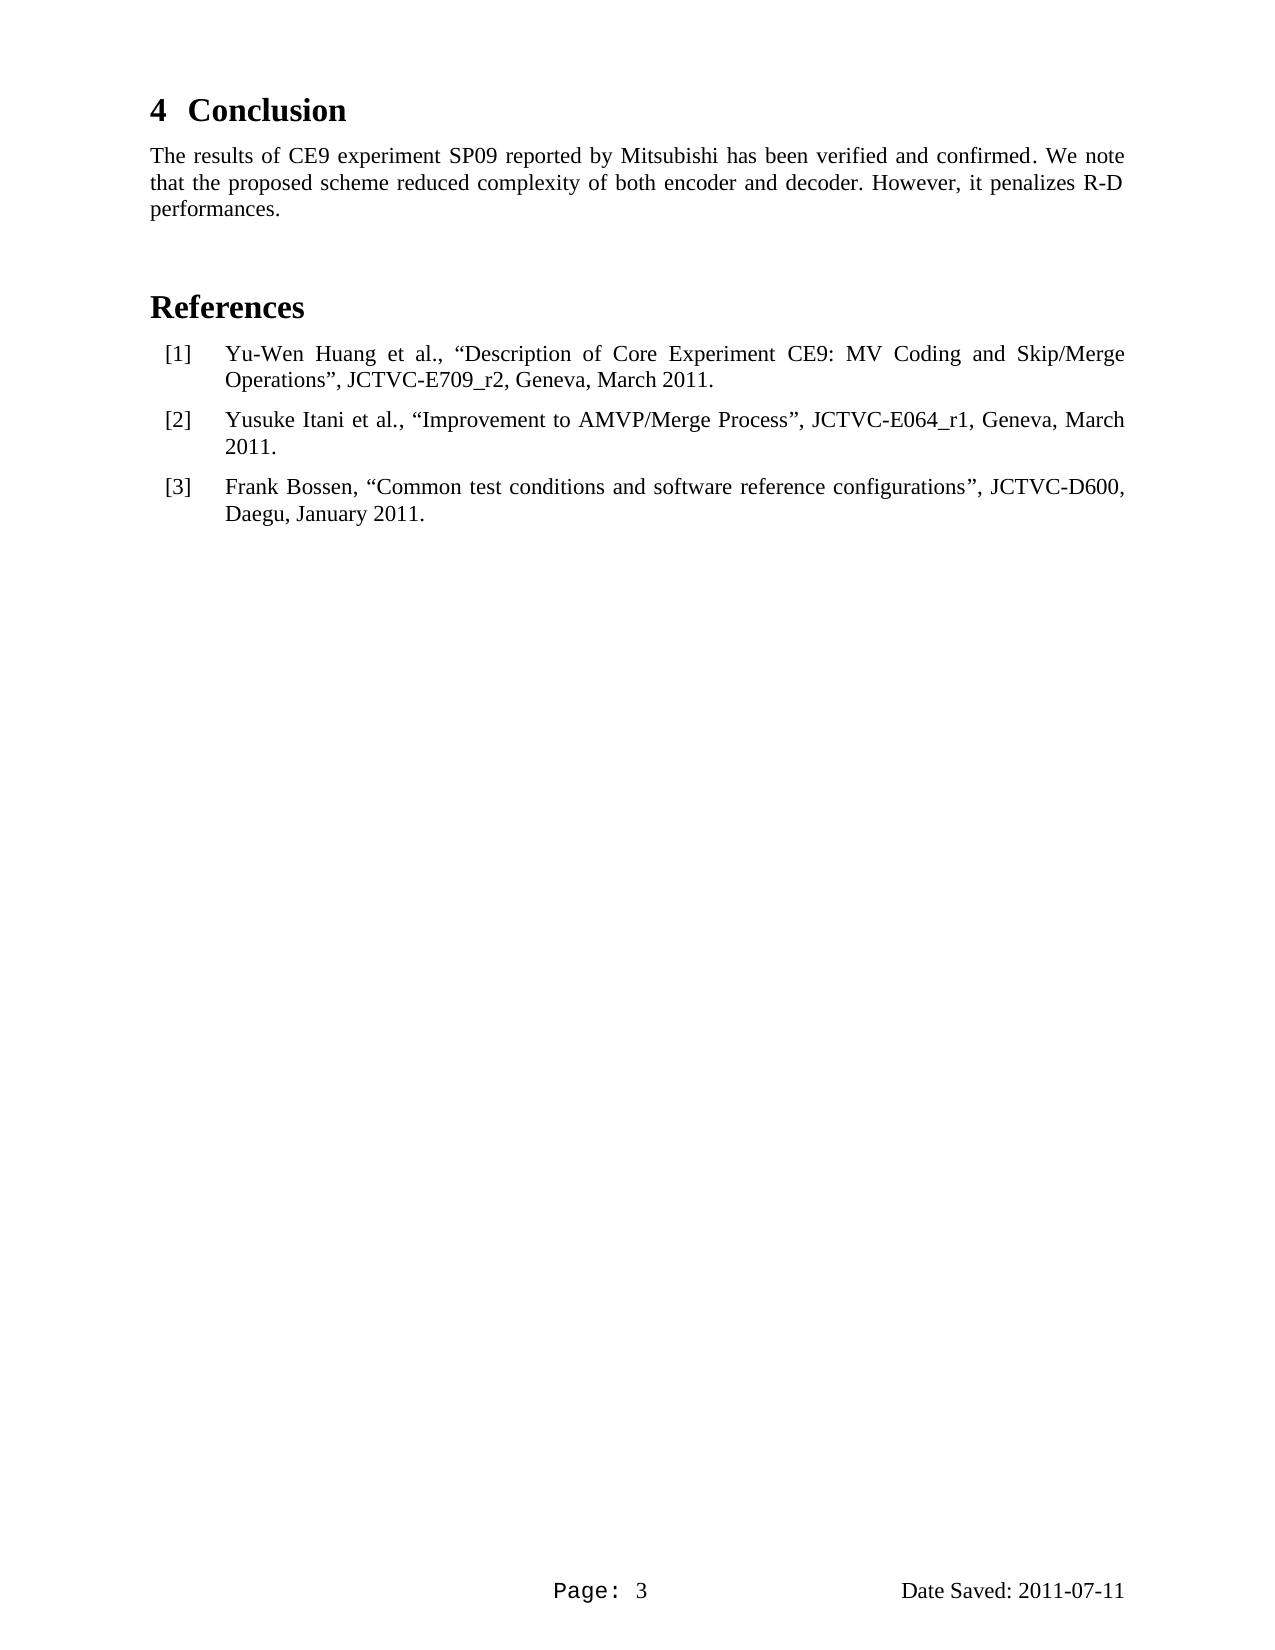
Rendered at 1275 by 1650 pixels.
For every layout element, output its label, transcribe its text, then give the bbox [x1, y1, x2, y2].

list Yu-Wen Huang et al., “Description of Core Experiment CE9: MV Coding and Skip/Merge Operations”, JCTVC-E709_r2, Geneva, March 2011. [165, 339, 1125, 392]
list Yusuke Itani et al., “Improvement to AMVP/Merge Process”, JCTVC-E064_r1, Geneva, March 2011. [165, 406, 1125, 459]
list Frank Bossen, “Common test conditions and software reference configurations”, JCTVC-D600, Daegu, January 2011. [165, 473, 1125, 526]
text The results of CE9 experiment SP09 reported by Mitsubishi has been verified and confirmed. We note that the proposed scheme reduced complexity of both encoder and decoder. However, it penalizes R-D performances. [150, 142, 1125, 222]
subtitle References [150, 287, 1125, 325]
subtitle Conclusion [150, 90, 1125, 128]
